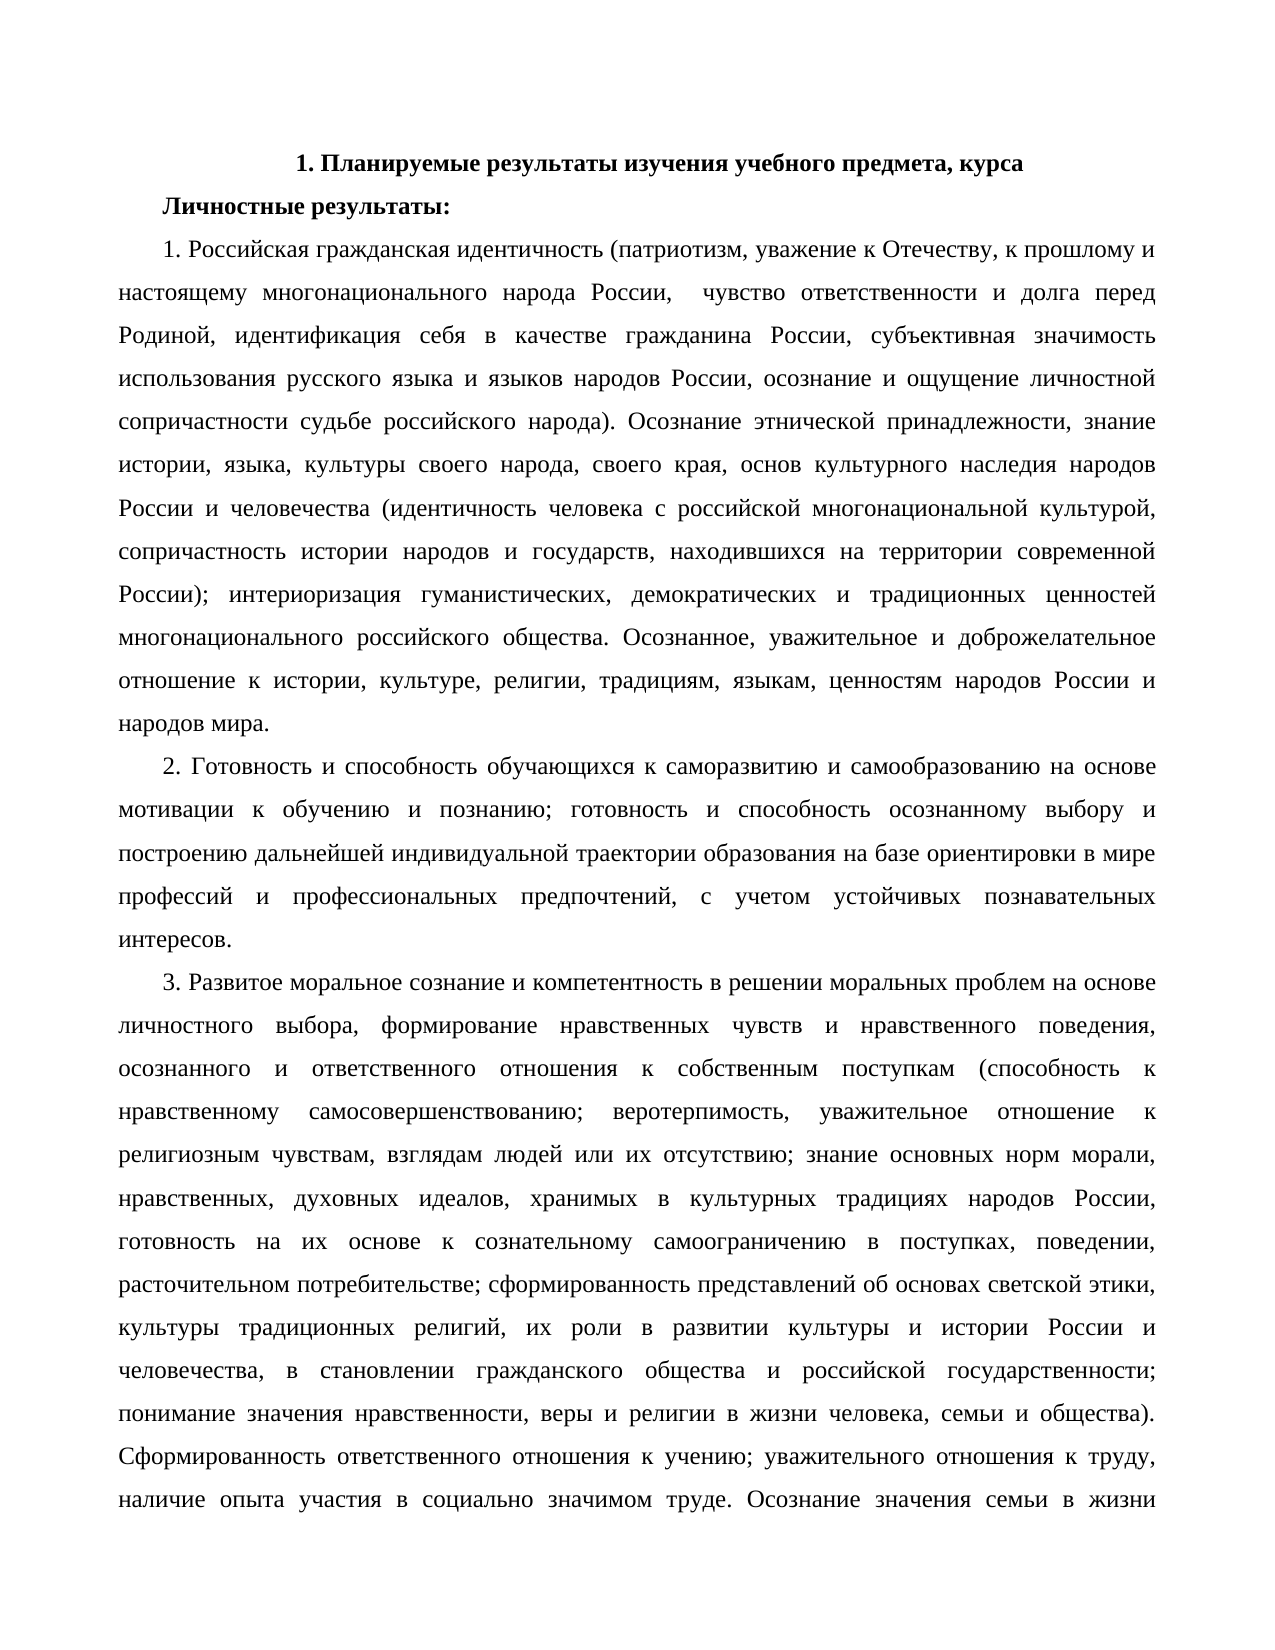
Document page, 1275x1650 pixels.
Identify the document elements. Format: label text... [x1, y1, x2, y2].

text 1. Российская гражданская идентичность (патриотизм, уважение к Отечеству, к прошлому и настоящему многонационального народа России, чувство ответственности и долга перед Родиной, идентификация себя в качестве гражданина России, субъективная значимость использования русского языка и языков народов России, осознание и ощущение личностной сопричастности судьбе российского народа). Осознание этнической принадлежности, знание истории, языка, культуры своего народа, своего края, основ культурного наследия народов России и человечества (идентичность человека с российской многонациональной культурой, сопричастность истории народов и государств, находившихся на территории современной России); интериоризация гуманистических, демократических и традиционных ценностей многонационального российского общества. Осознанное, уважительное и доброжелательное отношение к истории, культуре, религии, традициям, языкам, ценностям народов России и народов мира. [118, 234, 1157, 737]
text 2. Готовность и способность обучающихся к саморазвитию и самообразованию на основе мотивации к обучению и познанию; готовность и способность осознанному выбору и построению дальнейшей индивидуальной траектории образования на базе ориентировки в мире профессий и профессиональных предпочтений, с учетом устойчивых познавательных интересов. [118, 751, 1157, 953]
text 1. Планируемые результаты изучения учебного предмета, курса [118, 148, 1157, 176]
subtitle Личностные результаты: [118, 191, 1157, 219]
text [118, 967, 1157, 1513]
